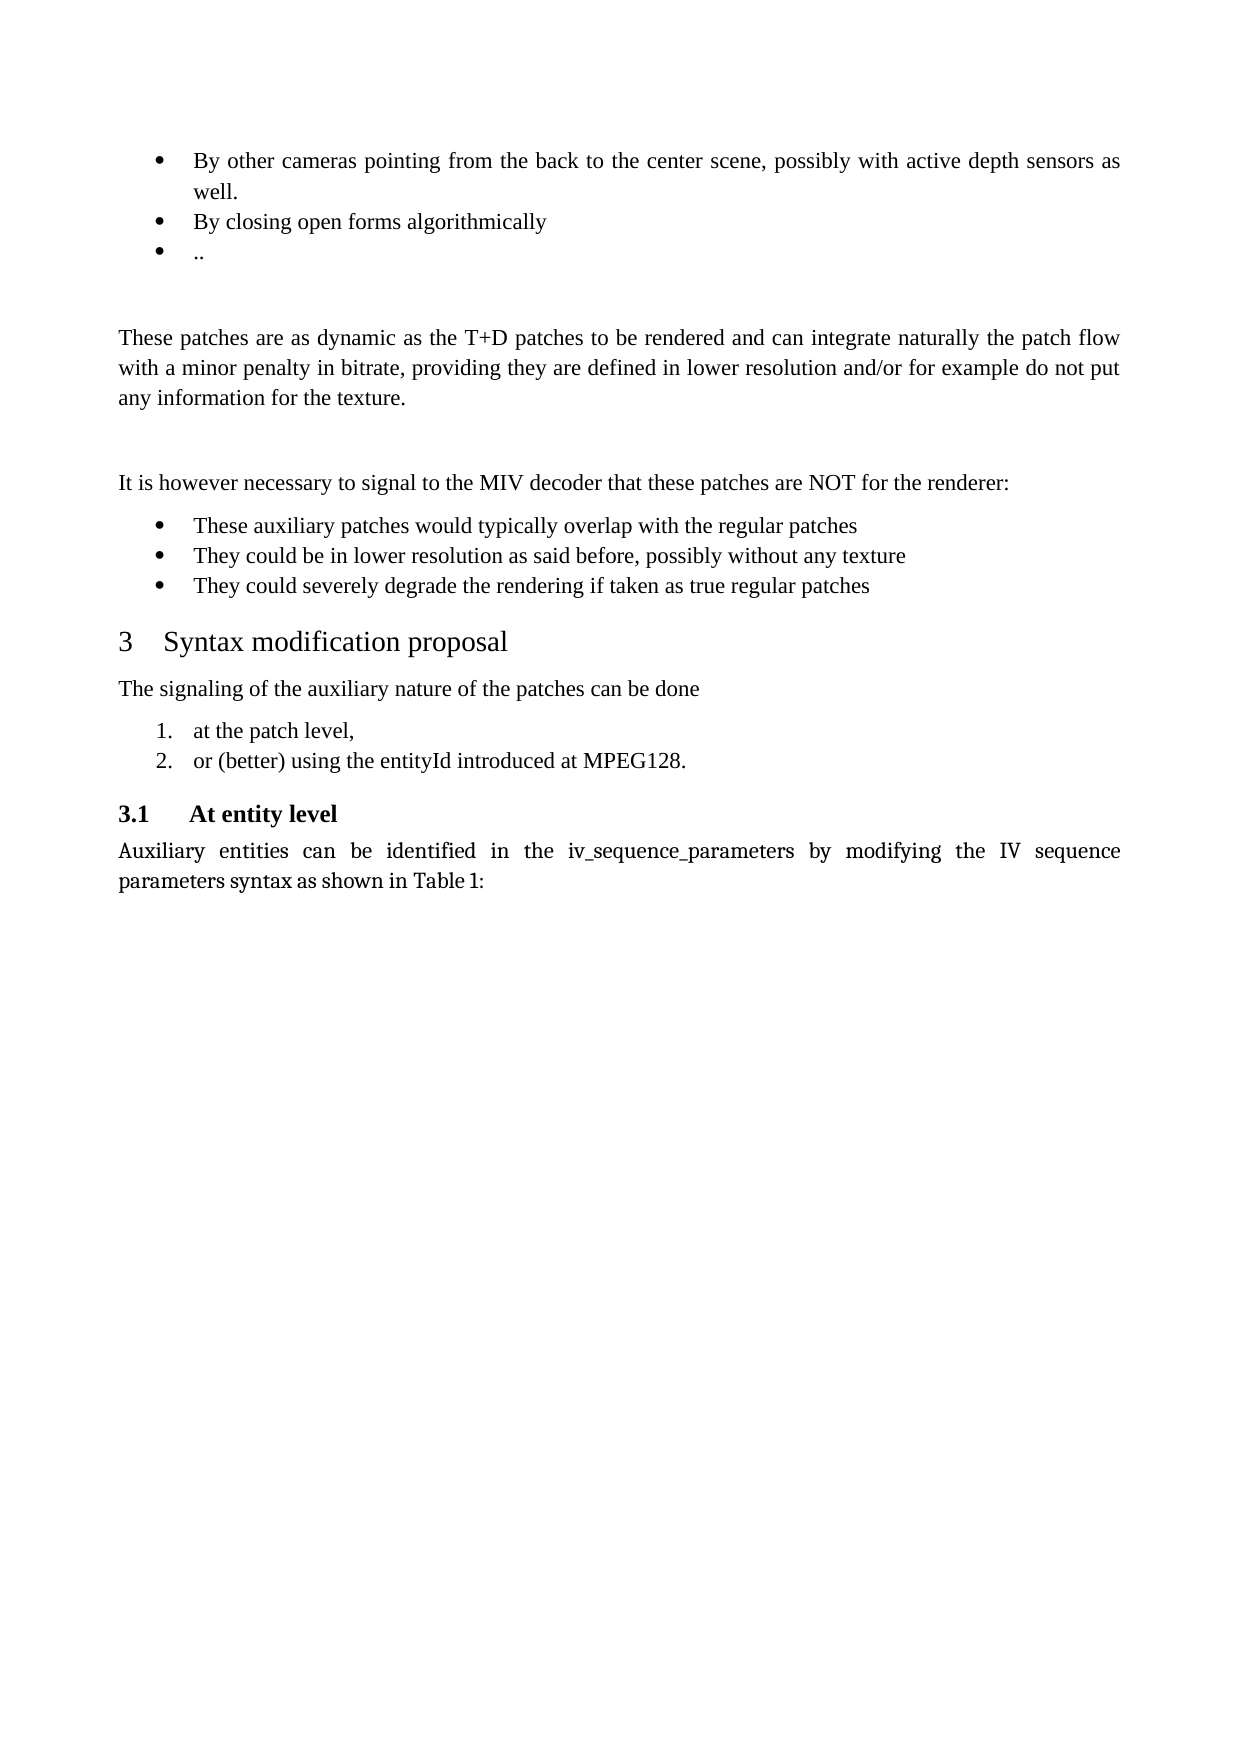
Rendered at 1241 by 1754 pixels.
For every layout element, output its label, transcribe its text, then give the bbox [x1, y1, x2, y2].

list .. [156, 238, 1122, 264]
list By other cameras pointing from the back to the center scene, possibly with active depth sensors as well. [156, 148, 1122, 204]
subtitle At entity level [118, 799, 1122, 827]
list or (better) using the entityId introduced at MPEG128. [156, 748, 1122, 774]
text It is however necessary to signal to the MIV decoder that these patches are NOT for the renderer: [118, 469, 1122, 496]
list By closing open forms algorithmically [156, 208, 1122, 234]
list at the patch level, [156, 717, 1122, 744]
text The signaling of the auxiliary nature of the patches can be done [118, 675, 1122, 701]
text These patches are as dynamic as the T+D patches to be rendered and can integrate naturally the patch flow with a minor penalty in bitrate, providing they are defined in lower resolution and/or for example do not put any information for the texture. [118, 324, 1122, 410]
subtitle Syntax modification proposal [118, 624, 1122, 657]
list These auxiliary patches would typically overlap with the regular patches [156, 512, 1122, 538]
list They could be in lower resolution as said before, possibly without any texture [156, 542, 1122, 569]
list They could severely degrade the rendering if taken as true regular patches [156, 573, 1122, 599]
